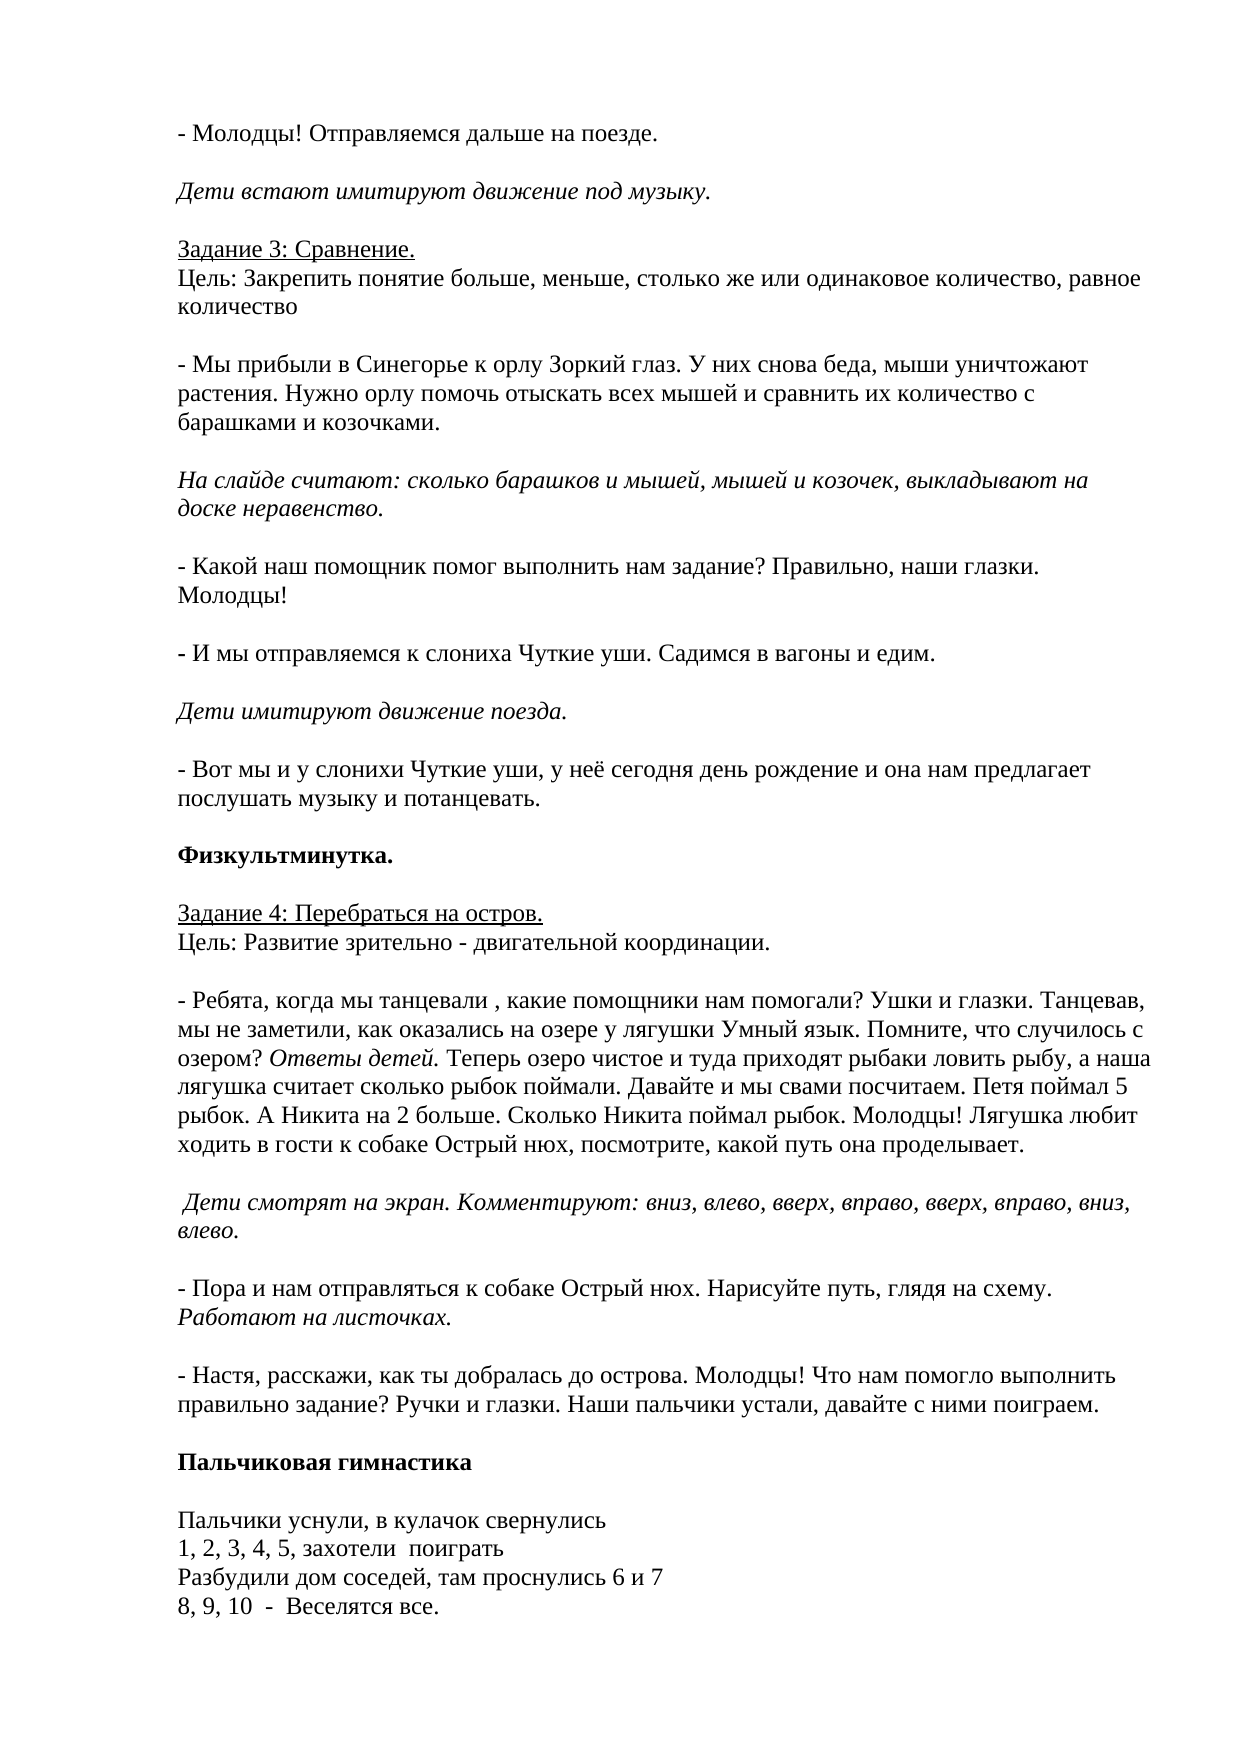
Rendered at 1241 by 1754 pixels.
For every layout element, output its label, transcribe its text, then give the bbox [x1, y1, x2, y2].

text - Пора и нам отправляться к собаке Острый нюх. Нарисуйте путь, глядя на схему. Работают на листочках. [177, 1273, 1152, 1331]
text Дети встают имитируют движение под музыку. [177, 176, 1152, 205]
text - Настя, расскажи, как ты добралась до острова. Молодцы! Что нам помогло выполнить правильно задание? Ручки и глазки. Наши пальчики устали, давайте с ними поиграем. [177, 1360, 1152, 1418]
text Цель: Закрепить понятие больше, меньше, столько же или одинаковое количество, равное количество [177, 263, 1152, 320]
text Пальчиковая гимнастика [177, 1447, 1152, 1476]
text На слайде считают: сколько барашков и мышей, мышей и козочек, выкладывают на доске неравенство. [177, 465, 1152, 522]
text - Ребята, когда мы танцевали , какие помощники нам помогали? Ушки и глазки. Танцевав, мы не заметили, как оказались на озере у лягушки Умный язык. Помните, что случилось с озером? Ответы детей. Теперь озеро чистое и туда приходят рыбаки ловить рыбу, а наша лягушка считает сколько рыбок поймали. Давайте и мы свами посчитаем. Петя поймал 5 рыбок. А Никита на 2 больше. Сколько Никита поймал рыбок. Молодцы! Лягушка любит ходить в гости к собаке Острый нюх, посмотрите, какой путь она проделывает. [177, 985, 1152, 1158]
text - Мы прибыли в Синегорье к орлу Зоркий глаз. У них снова беда, мыши уничтожают растения. Нужно орлу помочь отыскать всех мышей и сравнить их количество с барашками и козочками. [177, 349, 1152, 436]
text Цель: Развитие зрительно - двигательной координации. [177, 927, 1152, 956]
text Задание 3: Сравнение. [177, 234, 1152, 263]
text Дети смотрят на экран. Комментируют: вниз, влево, вверх, вправо, вверх, вправо, вниз, влево. [177, 1187, 1152, 1244]
text Дети имитируют движение поезда. [177, 696, 1152, 725]
text - И мы отправляемся к слониха Чуткие уши. Садимся в вагоны и едим. [177, 638, 1152, 667]
text Физкультминутка. [177, 841, 1152, 869]
text - Какой наш помощник помог выполнить нам задание? Правильно, наши глазки. Молодцы! [177, 551, 1152, 609]
text - Молодцы! Отправляемся дальше на поезде. [177, 118, 1152, 147]
text Задание 4: Перебраться на остров. [177, 898, 1152, 927]
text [177, 1505, 1152, 1620]
text - Вот мы и у слонихи Чуткие уши, у неё сегодня день рождение и она нам предлагает послушать музыку и потанцевать. [177, 754, 1152, 811]
